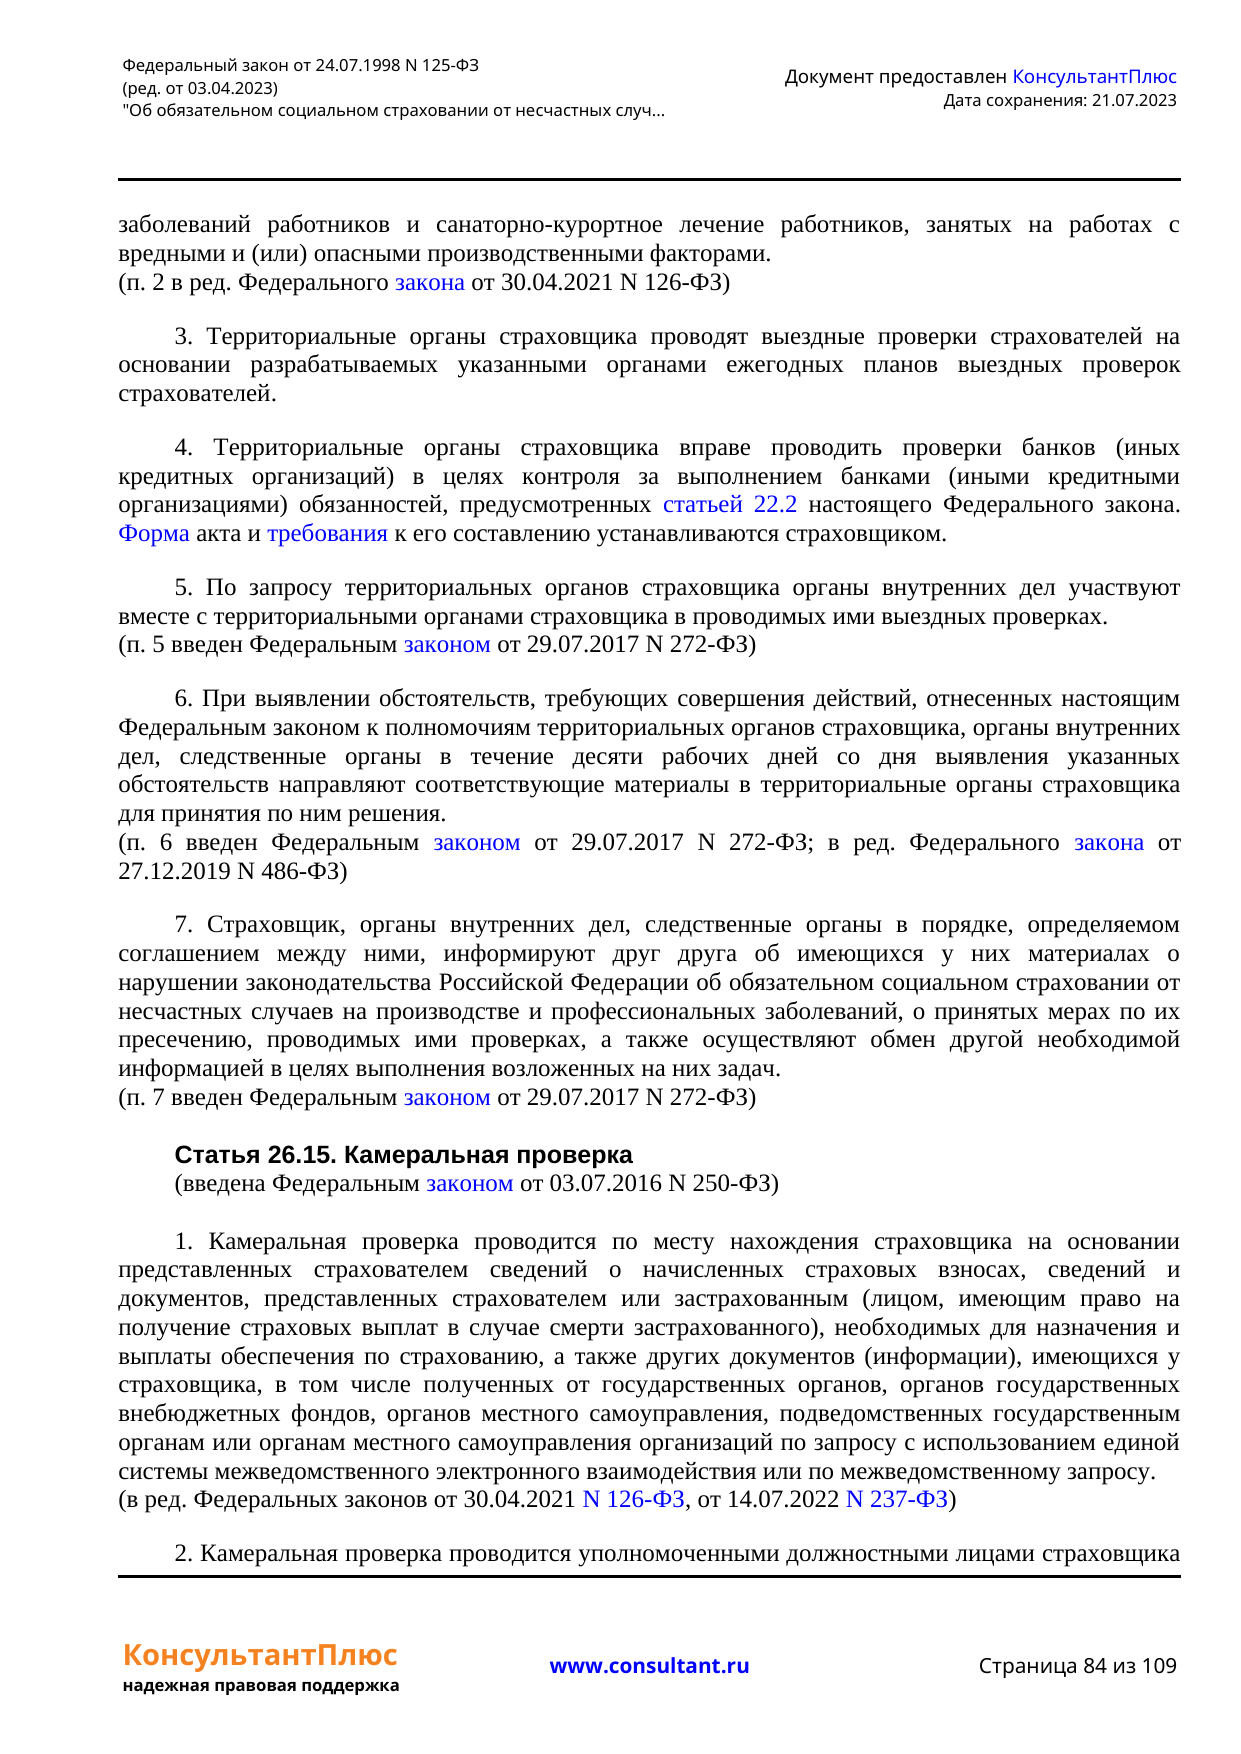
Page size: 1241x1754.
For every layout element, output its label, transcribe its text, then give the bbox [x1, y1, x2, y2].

text (введена Федеральным законом от 03.07.2016 N 250-ФЗ) [118, 1168, 1181, 1197]
text 5. По запросу территориальных органов страховщика органы внутренних дел участвуют вместе с территориальными органами страховщика в проводимых ими выездных проверках. [118, 572, 1181, 629]
text (п. 6 введен Федеральным законом от 29.07.2017 N 272-ФЗ; в ред. Федерального закона от 27.12.2019 N 486-ФЗ) [118, 827, 1181, 884]
text (п. 5 введен Федеральным законом от 29.07.2017 N 272-ФЗ) [118, 629, 1181, 658]
text 3. Территориальные органы страховщика проводят выездные проверки страхователей на основании разрабатываемых указанными органами ежегодных планов выездных проверок страхователей. [118, 321, 1181, 407]
text (п. 2 в ред. Федерального закона от 30.04.2021 N 126-ФЗ) [118, 267, 1181, 296]
text (п. 7 введен Федеральным законом от 29.07.2017 N 272-ФЗ) [118, 1082, 1181, 1111]
title Статья 26.15. Камеральная проверка [118, 1139, 1181, 1168]
text (в ред. Федеральных законов от 30.04.2021 N 126-ФЗ, от 14.07.2022 N 237-ФЗ) [118, 1484, 1181, 1513]
text 6. При выявлении обстоятельств, требующих совершения действий, отнесенных настоящим Федеральным законом к полномочиям территориальных органов страховщика, органы внутренних дел, следственные органы в течение десяти рабочих дней со дня выявления указанных обстоятельств направляют соответствующие материалы в территориальные органы страховщика для принятия по ним решения. [118, 683, 1181, 827]
text 1. Камеральная проверка проводится по месту нахождения страховщика на основании представленных страхователем сведений о начисленных страховых взносах, сведений и документов, представленных страхователем или застрахованным (лицом, имеющим право на получение страховых выплат в случае смерти застрахованного), необходимых для назначения и выплаты обеспечения по страхованию, а также других документов (информации), имеющихся у страховщика, в том числе полученных от государственных органов, органов государственных внебюджетных фондов, органов местного самоуправления, подведомственных государственным органам или органам местного самоуправления организаций по запросу с использованием единой системы межведомственного электронного взаимодействия или по межведомственному запросу. [118, 1226, 1181, 1484]
text 4. Территориальные органы страховщика вправе проводить проверки банков (иных кредитных организаций) в целях контроля за выполнением банками (иными кредитными организациями) обязанностей, предусмотренных статьей 22.2 настоящего Федерального закона. Форма акта и требования к его составлению устанавливаются страховщиком. [118, 432, 1181, 547]
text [118, 1538, 1181, 1567]
text 7. Страховщик, органы внутренних дел, следственные органы в порядке, определяемом соглашением между ними, информируют друг друга об имеющихся у них материалах о нарушении законодательства Российской Федерации об обязательном социальном страховании от несчастных случаев на производстве и профессиональных заболеваний, о принятых мерах по их пресечению, проводимых ими проверках, а также осуществляют обмен другой необходимой информацией в целях выполнения возложенных на них задач. [118, 909, 1181, 1082]
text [118, 209, 1181, 267]
